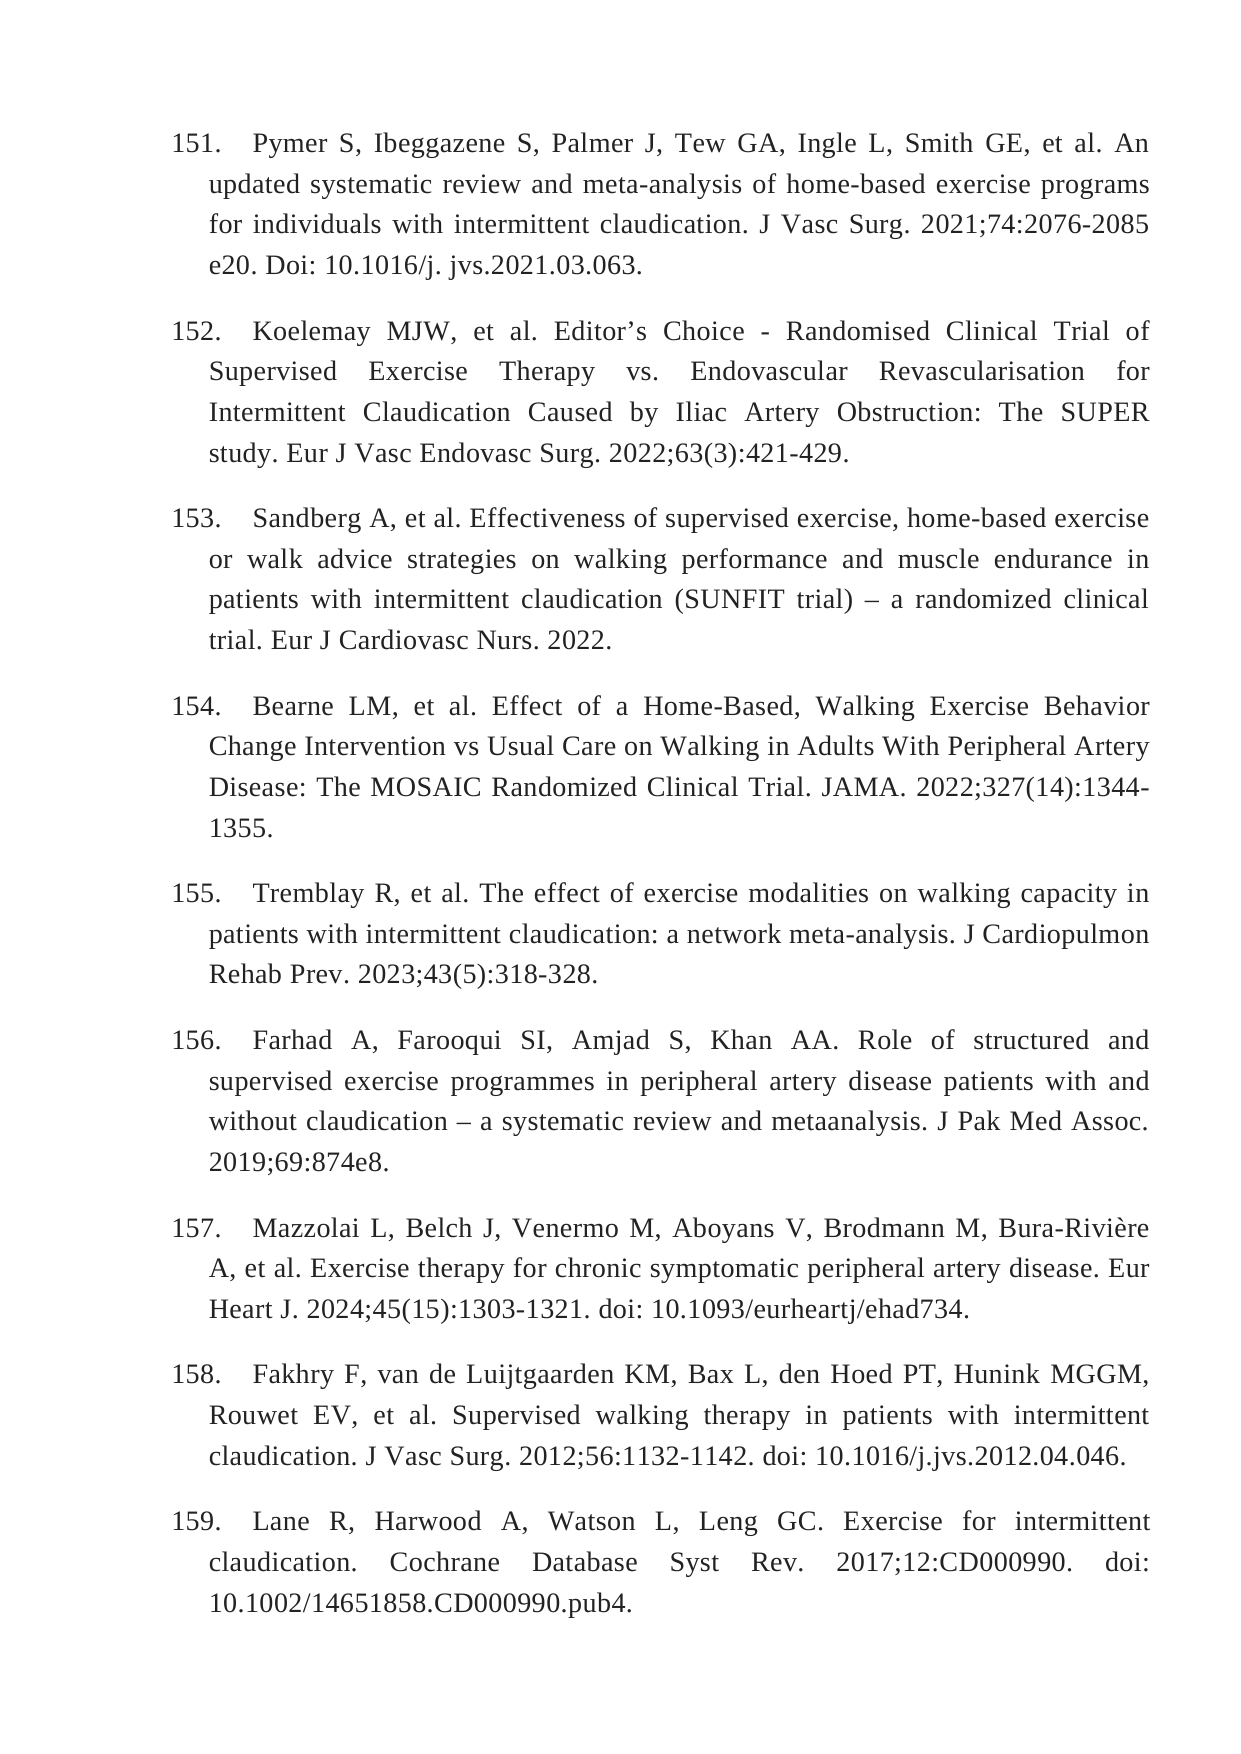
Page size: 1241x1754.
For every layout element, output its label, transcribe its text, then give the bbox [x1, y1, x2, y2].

list Koelemay MJW, et al. Editor’s Choice - Randomised Clinical Trial of Supervised Exercise Therapy vs. Endovascular Revascularisation for Intermittent Claudication Caused by Iliac Artery Obstruction: The SUPER study. Eur J Vasc Endovasc Surg. 2022;63(3):421-429. [171, 306, 1152, 468]
list Fakhry F, van de Luijtgaarden KM, Bax L, den Hoed PT, Hunink MGGM, Rouwet EV, et al. Supervised walking therapy in patients with intermittent claudication. J Vasc Surg. 2012;56:1132-1142. doi: 10.1016/j.jvs.2012.04.046. [171, 1349, 1152, 1471]
list Bearne LM, et al. Effect of a Home-Based, Walking Exercise Behavior Change Intervention vs Usual Care on Walking in Adults With Peripheral Artery Disease: The MOSAIC Randomized Clinical Trial. JAMA. 2022;327(14):1344-1355. [171, 681, 1152, 843]
list Lane R, Harwood A, Watson L, Leng GC. Exercise for intermittent claudication. Cochrane Database Syst Rev. 2017;12:CD000990. doi: 10.1002/14651858.CD000990.pub4. [171, 1496, 1152, 1618]
list Mazzolai L, Belch J, Venermo M, Aboyans V, Brodmann M, Bura-Rivière A, et al. Exercise therapy for chronic symptomatic peripheral artery disease. Eur Heart J. 2024;45(15):1303-1321. doi: 10.1093/eurheartj/ehad734. [171, 1202, 1152, 1324]
list Sandberg A, et al. Effectiveness of supervised exercise, home-based exercise or walk advice strategies on walking performance and muscle endurance in patients with intermittent claudication (SUNFIT trial) – a randomized clinical trial. Eur J Cardiovasc Nurs. 2022. [171, 493, 1152, 656]
list Farhad A, Farooqui SI, Amjad S, Khan AA. Role of structured and supervised exercise programmes in peripheral artery disease patients with and without claudication – a systematic review and metaanalysis. J Pak Med Assoc. 2019;69:874e8. [171, 1015, 1152, 1177]
list Tremblay R, et al. The effect of exercise modalities on walking capacity in patients with intermittent claudication: a network meta-analysis. J Cardiopulmon Rehab Prev. 2023;43(5):318-328. [171, 868, 1152, 990]
list Pymer S, Ibeggazene S, Palmer J, Tew GA, Ingle L, Smith GE, et al. An updated systematic review and meta-analysis of home-based exercise programs for individuals with intermittent claudication. J Vasc Surg. 2021;74:2076-2085 e20. Doi: 10.1016/j. jvs.2021.03.063. [171, 118, 1152, 281]
